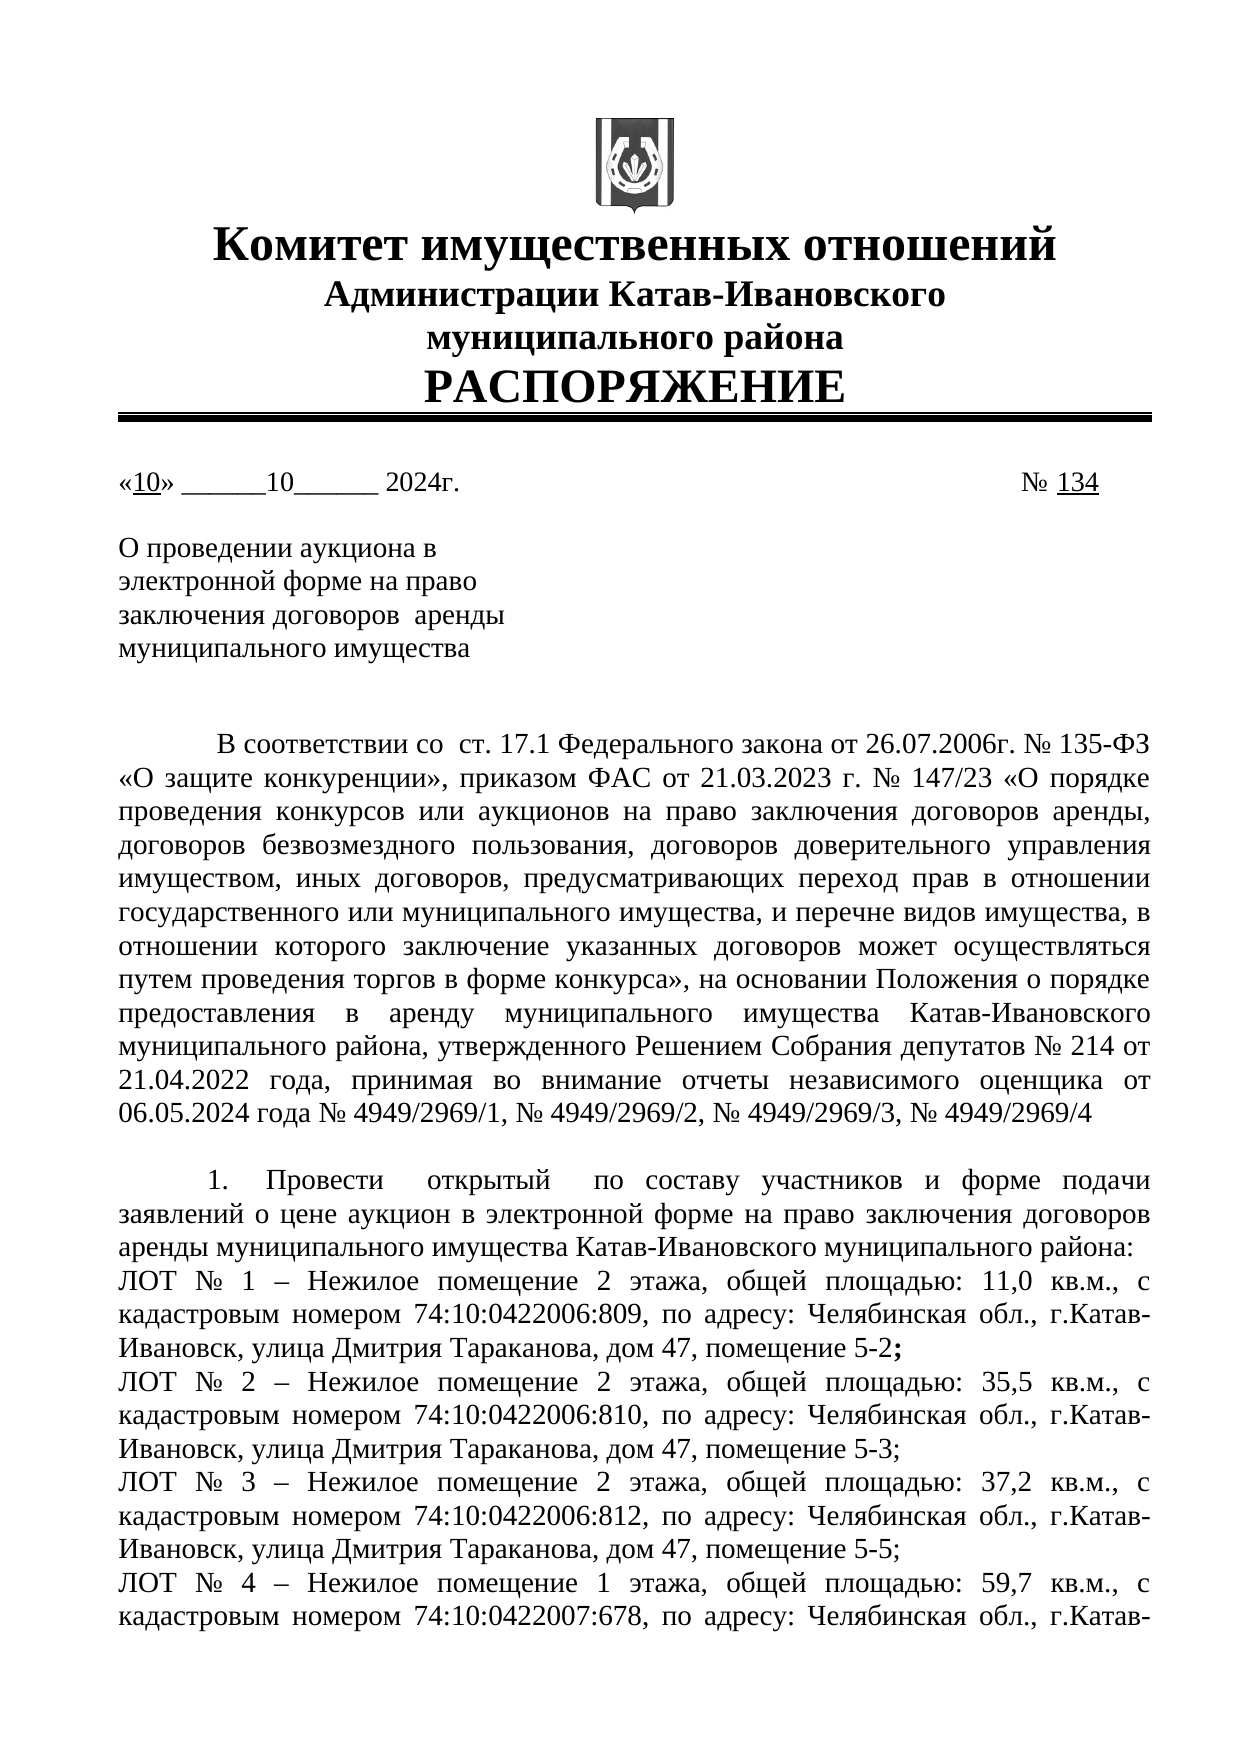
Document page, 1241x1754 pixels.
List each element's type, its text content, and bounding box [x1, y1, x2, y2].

text «10» ______10______ 2024г. № 134 [118, 465, 1152, 498]
text ЛОТ № 2 – Нежилое помещение 2 этажа, общей площадью: 35,5 кв.м., с кадастровым номером 74:10:0422006:810, по адресу: Челябинская обл., г.Катав-Ивановск, улица Дмитрия Тараканова, дом 47, помещение 5-3; [118, 1364, 1152, 1464]
text В соответствии со ст. 17.1 Федерального закона от 26.07.2006г. № 135-ФЗ «О защите конкуренции», приказом ФАС от 21.03.2023 г. № 147/23 «О порядке проведения конкурсов или аукционов на право заключения договоров аренды, договоров безвозмездного пользования, договоров доверительного управления имуществом, иных договоров, предусматривающих переход прав в отношении государственного или муниципального имущества, и перечне видов имущества, в отношении которого заключение указанных договоров может осуществляться путем проведения торгов в форме конкурса», на основании Положения о порядке предоставления в аренду муниципального имущества Катав-Ивановского муниципального района, утвержденного Решением Собрания депутатов № 214 от 21.04.2022 года, принимая во внимание отчеты независимого оценщика от 06.05.2024 года № 4949/2969/1, № 4949/2969/2, № 4949/2969/3, № 4949/2969/4 [118, 726, 1152, 1129]
text электронной форме на право [118, 563, 1152, 597]
text заключения договоров аренды [118, 597, 1152, 631]
text Администрации Катав-Ивановского [118, 271, 1152, 314]
text ЛОТ № 3 – Нежилое помещение 2 этажа, общей площадью: 37,2 кв.м., с кадастровым номером 74:10:0422006:812, по адресу: Челябинская обл., г.Катав-Ивановск, улица Дмитрия Тараканова, дом 47, помещение 5-5; [118, 1464, 1152, 1565]
text муниципального имущества [118, 631, 1152, 664]
text ЛОТ № 1 – Нежилое помещение 2 этажа, общей площадью: 11,0 кв.м., с кадастровым номером 74:10:0422006:809, по адресу: Челябинская обл., г.Катав-Ивановск, улица Дмитрия Тараканова, дом 47, помещение 5-2; [118, 1263, 1152, 1364]
text О проведении аукциона в [118, 530, 1152, 563]
text муниципального района [118, 314, 1152, 357]
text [118, 1565, 1152, 1632]
text Комитет имущественных отношений [118, 213, 1152, 271]
text РАСПОРЯЖЕНИЕ [118, 357, 1152, 412]
picture [595, 118, 674, 214]
list Провести открытый по составу участников и форме подачи заявлений о цене аукцион в электронной форме на право заключения договоров аренды муниципального имущества Катав-Ивановского муниципального района: [118, 1162, 1152, 1263]
